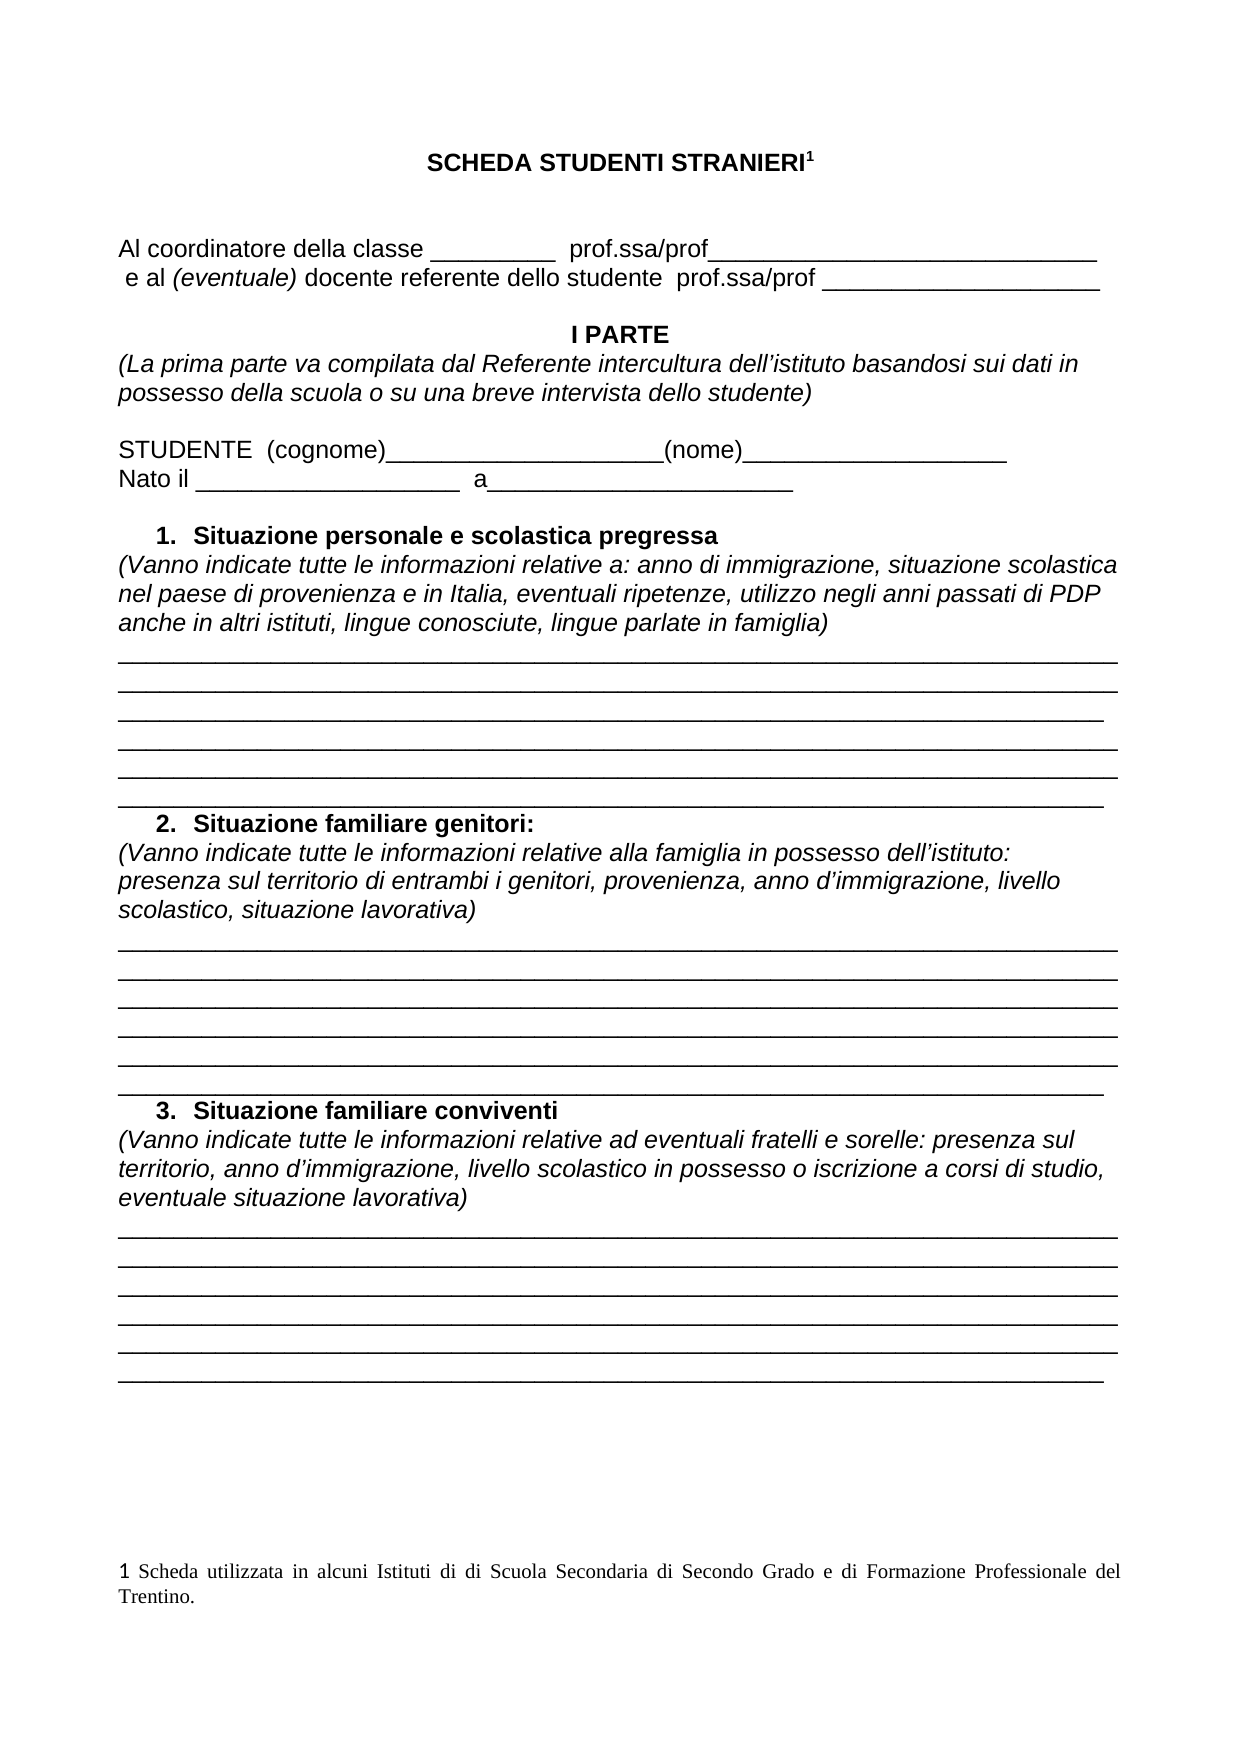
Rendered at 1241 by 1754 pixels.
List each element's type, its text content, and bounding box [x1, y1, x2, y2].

text STUDENTE (cognome)____________________(nome)___________________ [118, 435, 1122, 464]
text ________________________________________________________________________________________________________________________________________________________________________________________________________________________ [118, 924, 1122, 1010]
list Situazione familiare conviventi [156, 1096, 1122, 1125]
text SCHEDA STUDENTI STRANIERI [118, 148, 1122, 176]
list Situazione personale e scolastica pregressa [156, 521, 1122, 550]
text _______________________________________________________________________________________________________________________________________________________________________________________________________________________ [118, 1298, 1122, 1384]
list Situazione familiare genitori: [156, 809, 1122, 838]
text (Vanno indicate tutte le informazioni relative alla famiglia in possesso dell’istituto: presenza sul territorio di entrambi i genitori, provenienza, anno d’immigrazione, livello scolastico, situazione lavorativa) [118, 838, 1122, 924]
text (Vanno indicate tutte le informazioni relative a: anno di immigrazione, situazione scolastica nel paese di provenienza e in Italia, eventuali ripetenze, utilizzo negli anni passati di PDP anche in altri istituti, lingue conosciute, lingue parlate in famiglia) [118, 550, 1122, 636]
text I PARTE [118, 320, 1122, 349]
text ________________________________________________________________________________________________________________________________________________________________________________________________________________________ [118, 1211, 1122, 1298]
text Al coordinatore della classe _________ prof.ssa/prof____________________________ [118, 234, 1122, 263]
text e al (eventuale) docente referente dello studente prof.ssa/prof ____________________ [118, 263, 1122, 291]
text _______________________________________________________________________________________________________________________________________________________________________________________________________________________ [118, 1010, 1122, 1096]
text _______________________________________________________________________________________________________________________________________________________________________________________________________________________ [118, 636, 1122, 723]
text Nato il ___________________ a______________________ [118, 464, 1122, 493]
text (La prima parte va compilata dal Referente intercultura dell’istituto basandosi sui dati in possesso della scuola o su una breve intervista dello studente) [118, 349, 1122, 406]
text (Vanno indicate tutte le informazioni relative ad eventuali fratelli e sorelle: presenza sul territorio, anno d’immigrazione, livello scolastico in possesso o iscrizione a corsi di studio, eventuale situazione lavorativa) [118, 1125, 1122, 1211]
text _______________________________________________________________________________________________________________________________________________________________________________________________________________________ [118, 723, 1122, 809]
